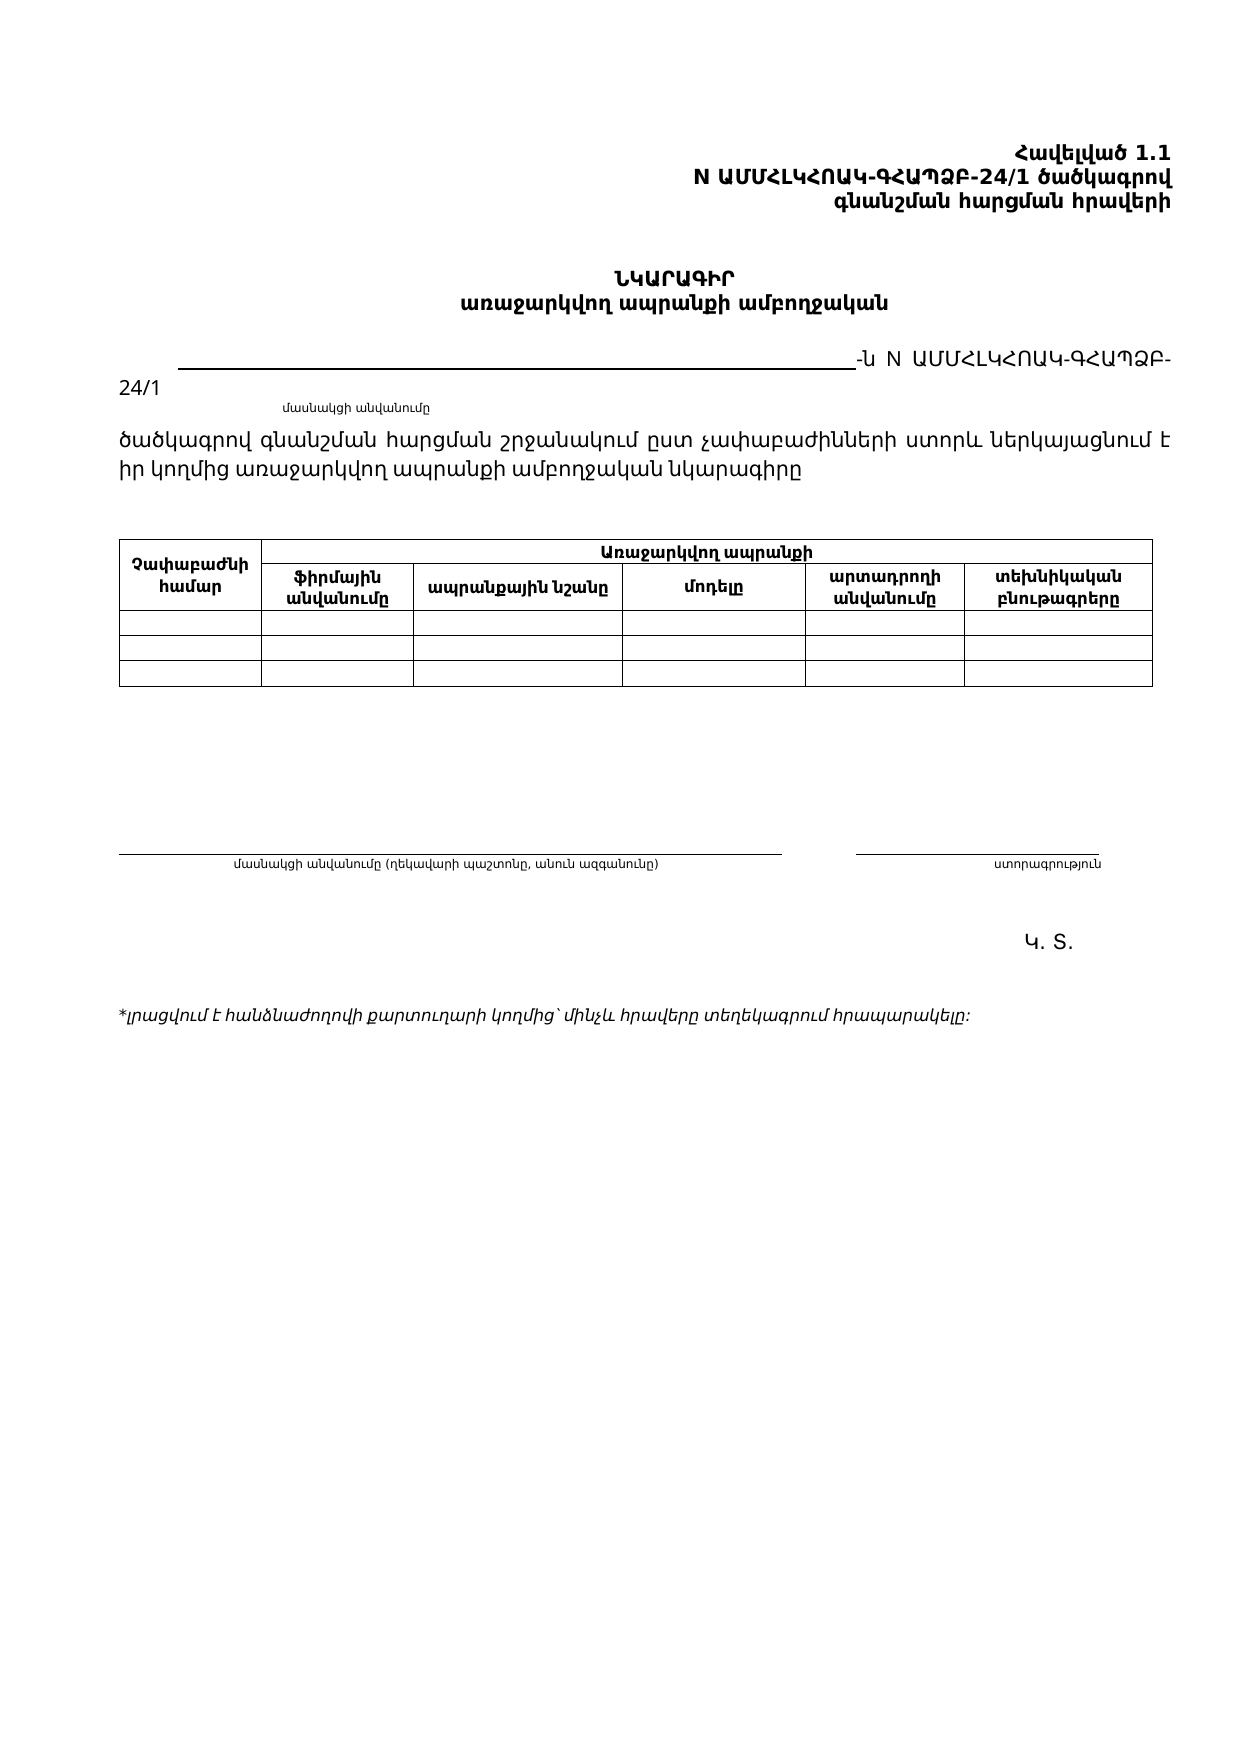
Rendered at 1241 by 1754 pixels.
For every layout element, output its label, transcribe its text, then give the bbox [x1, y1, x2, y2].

table_cell [623, 661, 805, 686]
text -ն N ԱՄՄՀԼԿՀՈԱԿ-ԳՀԱՊՁԲ-24/1 [118, 344, 1171, 401]
table_cell [806, 661, 964, 686]
table_cell տեխնիկական բնութագրերը [965, 564, 1152, 609]
subtitle ՆԿԱՐԱԳԻՐ [118, 267, 1171, 291]
table_cell ֆիրմային անվանումը [262, 564, 413, 609]
table_cell արտադրողի անվանումը [806, 564, 964, 609]
table_cell [120, 636, 261, 660]
table_cell [414, 611, 622, 635]
table_cell [414, 636, 622, 660]
table_cell [120, 611, 261, 635]
table_cell [262, 661, 413, 686]
text *լրացվում է հանձնաժողովի քարտուղարի կողմից` մինչև հրավերը տեղեկագրում հրապարակելը: [118, 1003, 1171, 1026]
table_cell [262, 611, 413, 635]
text գնանշման հարցման հրավերի [118, 189, 1171, 214]
table_cell ապրանքային նշանը [414, 564, 622, 609]
subtitle առաջարկվող ապրանքի ամբողջական [118, 291, 1171, 316]
table_cell մոդելը [623, 564, 805, 609]
table_cell [806, 611, 964, 635]
text Կ. Տ. [118, 930, 1171, 954]
subtitle Հավելված 1.1 [118, 141, 1171, 165]
table_cell [965, 611, 1152, 635]
table_cell [965, 661, 1152, 686]
table_cell [262, 636, 413, 660]
table_header Առաջարկվող ապրանքի [262, 540, 1152, 563]
table_cell [806, 636, 964, 660]
table_cell [414, 661, 622, 686]
text մասնակցի անվանումը (ղեկավարի պաշտոնը, անուն ազգանունը) ստորագրություն [118, 857, 1171, 882]
table_cell [623, 611, 805, 635]
table_cell [623, 636, 805, 660]
table_cell [965, 636, 1152, 660]
text ծածկագրով գնանշման հարցման շրջանակում ըստ չափաբաժինների ստորև ներկայացնում է իր կողմից առաջարկվող ապրանքի ամբողջական նկարագիրը [118, 425, 1171, 482]
table_header Չափաբաժնի համար [120, 540, 261, 609]
text մասնակցի անվանումը [118, 401, 1171, 425]
text N ԱՄՄՀԼԿՀՈԱԿ-ԳՀԱՊՁԲ-24/1 ծածկագրով [118, 165, 1171, 189]
table_cell [120, 661, 261, 686]
